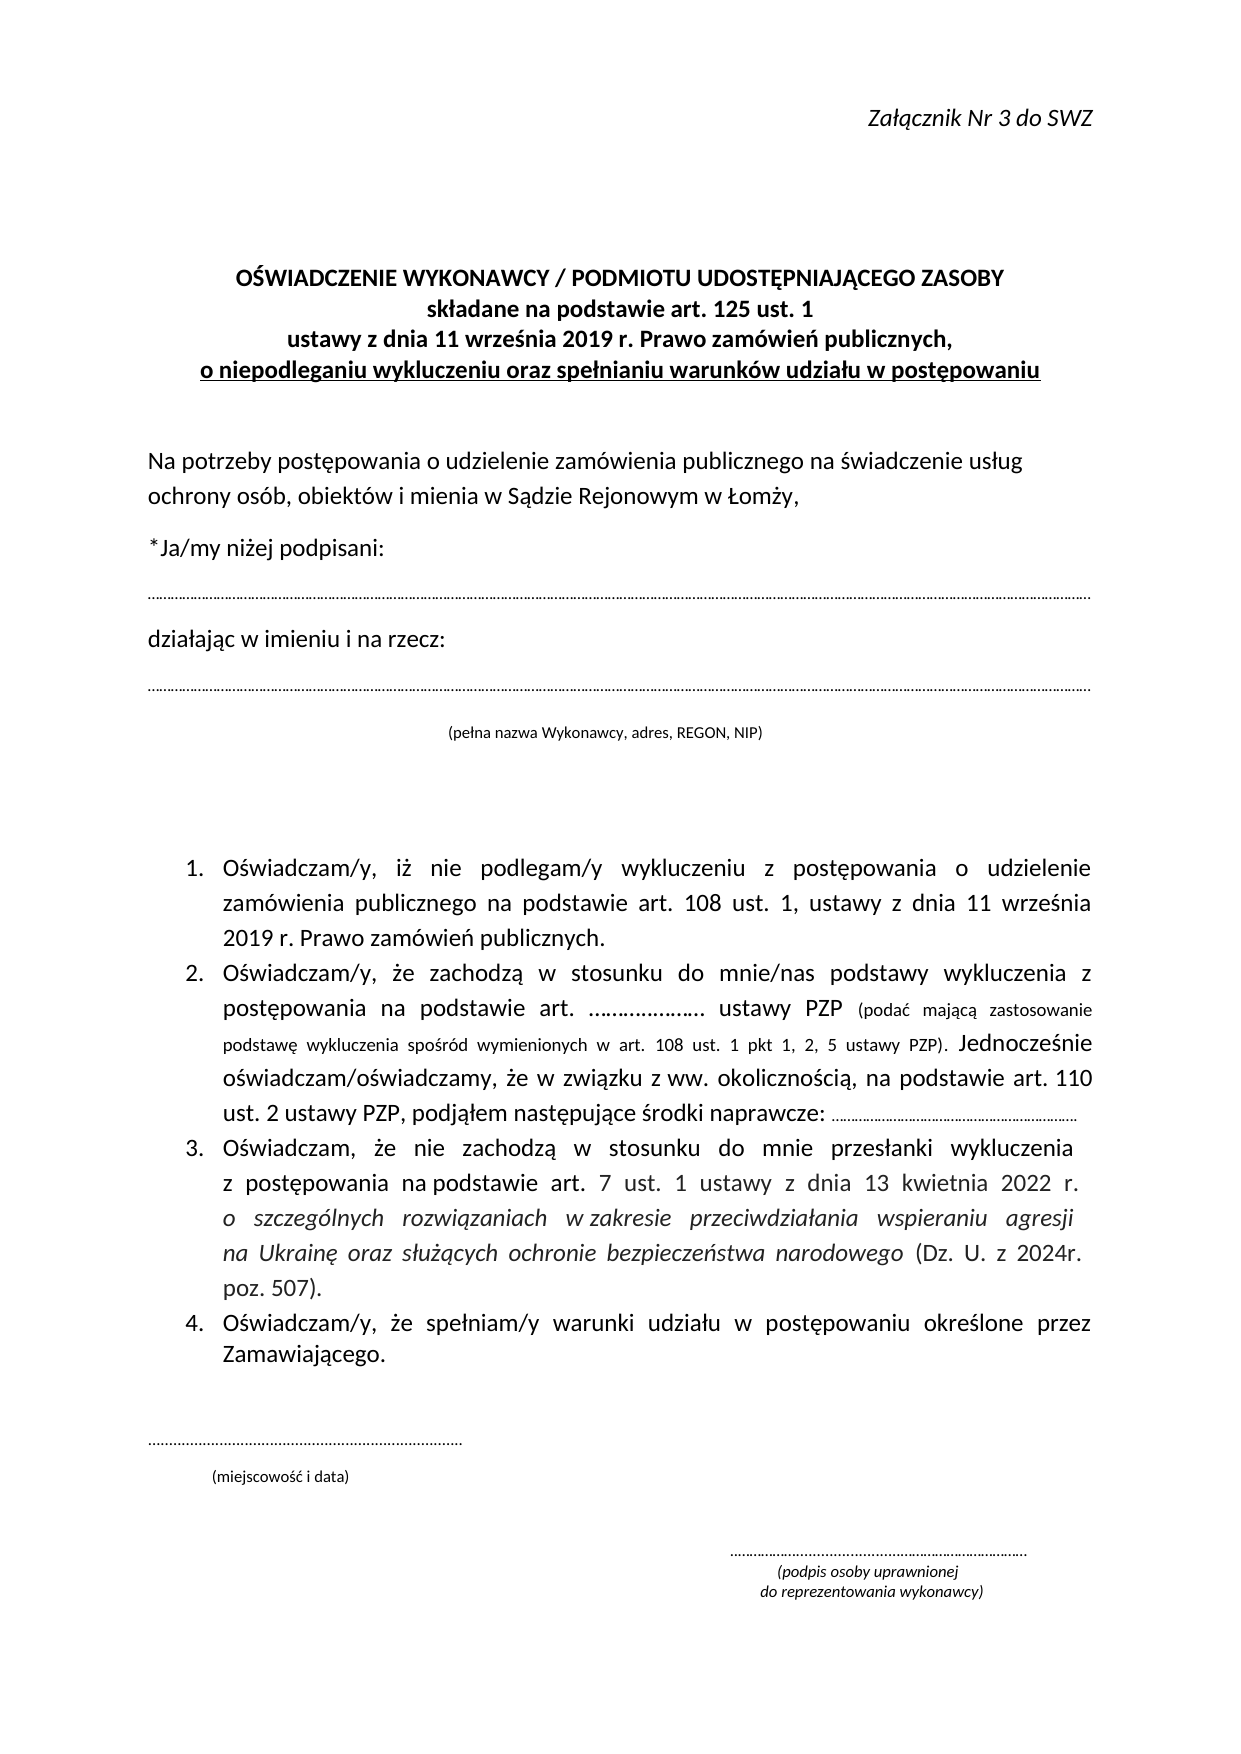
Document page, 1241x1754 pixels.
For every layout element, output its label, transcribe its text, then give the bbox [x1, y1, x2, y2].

list Oświadczam/y, że spełniam/y warunki udziału w postępowaniu określone przez Zamawiającego. [185, 1307, 1092, 1368]
list Oświadczam/y, iż nie podlegam/y wykluczeniu z postępowania o udzielenie zamówienia publicznego na podstawie art. 108 ust. 1, ustawy z dnia 11 września 2019 r. Prawo zamówień publicznych. [185, 852, 1092, 953]
text *Ja/my niżej podpisani: [148, 532, 1092, 562]
text Załącznik Nr 3 do SWZ [148, 102, 1092, 132]
text Na potrzeby postępowania o udzielenie zamówienia publicznego na świadczenie usług ochrony osób, obiektów i mienia w Sądzie Rejonowym w Łomży, [148, 445, 1092, 511]
text o niepodleganiu wykluczeniu oraz spełnianiu warunków udziału w postępowaniu [148, 354, 1092, 384]
text ........................................................................... [148, 1429, 1092, 1450]
text OŚWIADCZENIE WYKONAWCY / PODMIOTU UDOSTĘPNIAJĄCEGO ZASOBY [148, 262, 1092, 293]
text składane na podstawie art. 125 ust. 1 [148, 293, 1092, 323]
list Oświadczam, że nie zachodzą w stosunku do mnie przesłanki wykluczenia z postępowania na podstawie art. 7 ust. 1 ustawy z dnia 13 kwietnia 2022 r. o szczególnych rozwiązaniach w zakresie przeciwdziałania wspieraniu agresji na Ukrainę oraz służących ochronie bezpieczeństwa narodowego (Dz. U. z 2024r. poz. 507). [185, 1132, 1092, 1303]
text działając w imieniu i na rzecz: [148, 624, 1092, 654]
list Oświadczam/y, że zachodzą w stosunku do mnie/nas podstawy wykluczenia z postępowania na podstawie art. ………..……… ustawy PZP (podać mającą zastosowanie podstawę wykluczenia spośród wymienionych w art. 108 ust. 1 pkt 1, 2, 5 ustawy PZP). Jednocześnie oświadczam/oświadczamy, że w związku z ww. okolicznością, na podstawie art. 110 ust. 2 ustawy PZP, podjąłem następujące środki naprawcze: ………………………………………………………. [185, 957, 1092, 1128]
text ..…………….........................…………………………… [590, 1541, 1092, 1561]
text do reprezentowania wykonawcy) [738, 1581, 1092, 1601]
text ustawy z dnia 11 września 2019 r. Prawo zamówień publicznych, [148, 323, 1092, 354]
text (podpis osoby uprawnionej [148, 1561, 1092, 1581]
text (pełna nazwa Wykonawcy, adres, REGON, NIP) [118, 722, 1092, 743]
text ………………………………………………………………………………………………………………………………………………………………………………………………………………………… [148, 584, 1092, 604]
text (miejscowość i data) [148, 1467, 1092, 1487]
text ………………………………………………………………………………………………………………………………………………………………………………………………………………………… [148, 675, 1092, 696]
